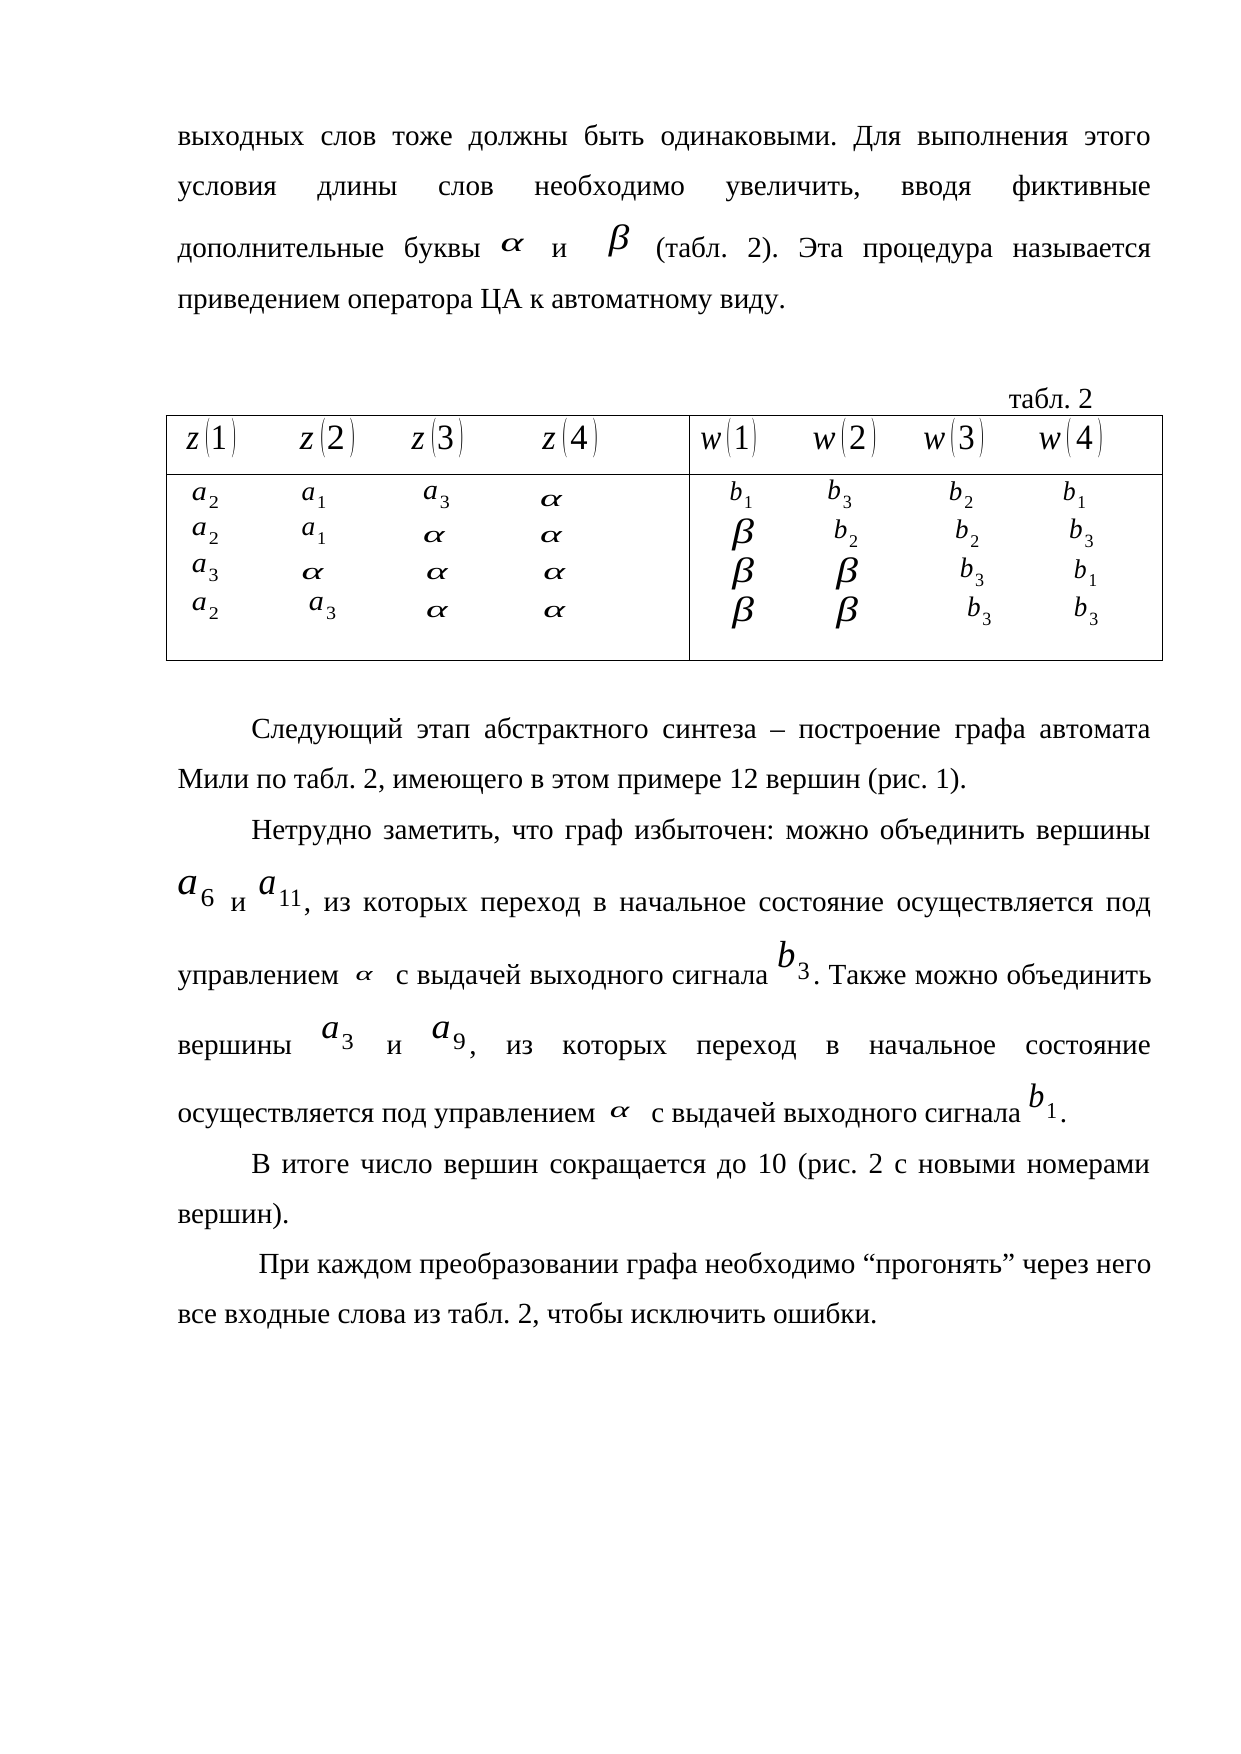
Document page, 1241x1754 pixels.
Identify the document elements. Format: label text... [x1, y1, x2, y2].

table_cell [690, 475, 1162, 660]
text табл. 2 [177, 381, 1152, 415]
text Следующий этап абстрактного синтеза – построение графа автомата Мили по табл. 2, имеющего в этом примере 12 вершин (рис. 1). [177, 711, 1152, 795]
text В итоге число вершин сокращается до 10 (рис. 2 с новыми номерами вершин). [177, 1146, 1152, 1229]
table_header [167, 416, 689, 474]
text Нетрудно заметить, что граф избыточен: можно объединить вершины и , из которых переход в начальное состояние осуществляется под управлением с выдачей выходного сигнала . Также можно объединить вершины и , из которых переход в начальное состояние осуществляется под управлением с выдачей выходного сигнала . [177, 812, 1152, 1129]
text При каждом преобразовании графа необходимо “прогонять” через него все входные слова из табл. 2, чтобы исключить ошибки. [177, 1246, 1152, 1330]
table_cell [167, 475, 689, 660]
table_header [690, 416, 1162, 474]
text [177, 118, 1152, 314]
